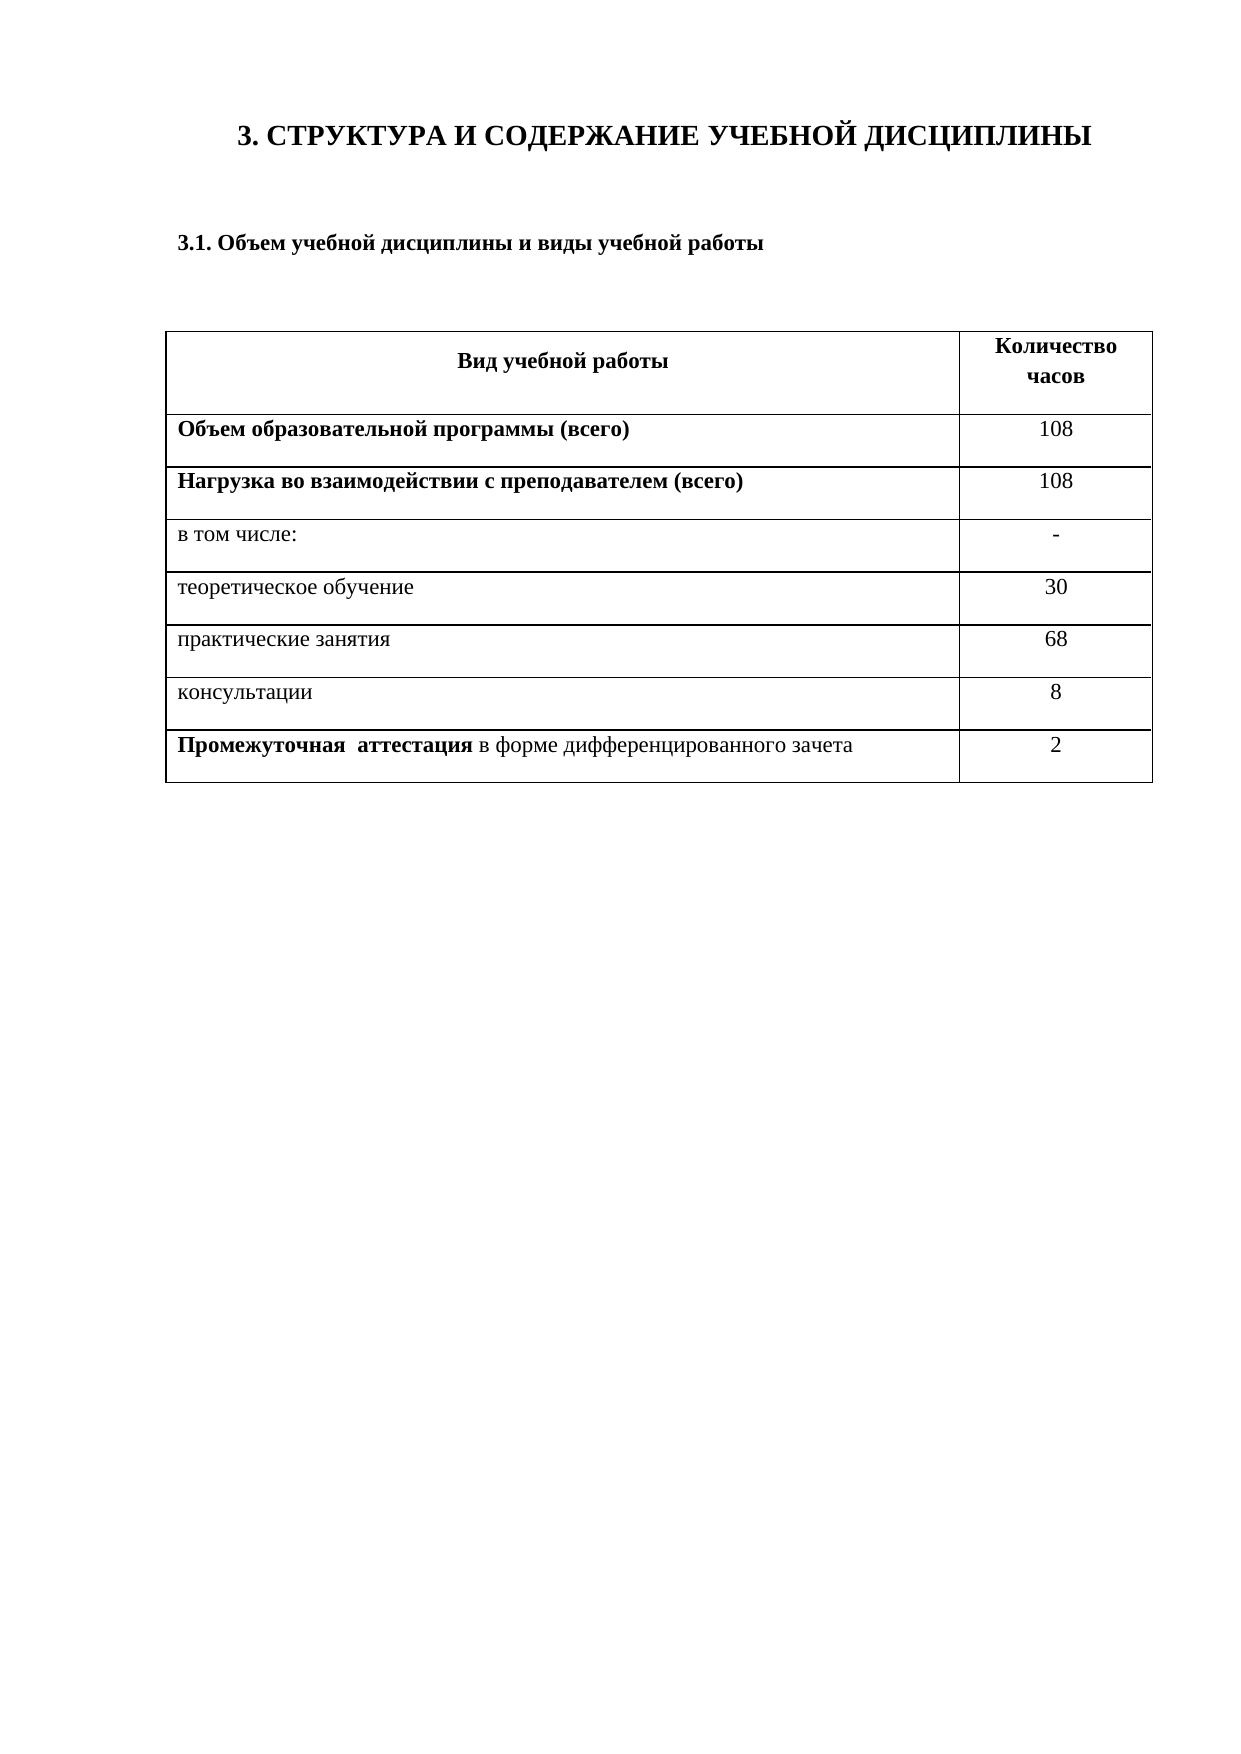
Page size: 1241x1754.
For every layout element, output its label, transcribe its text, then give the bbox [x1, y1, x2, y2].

table_cell - [960, 519, 1152, 571]
table_cell практические занятия [167, 626, 959, 676]
table_cell в том числе: [167, 520, 959, 571]
table_cell 30 [960, 571, 1152, 624]
table_cell Промежуточная аттестация в форме дифференцированного зачета [167, 731, 959, 782]
table_header Вид учебной работы [167, 332, 959, 413]
table_cell 108 [960, 466, 1152, 519]
table_cell консультации [167, 678, 959, 729]
text 3. СТРУКТУРА И СОДЕРЖАНИЕ УЧЕБНой дисциплины [177, 118, 1152, 152]
table_cell 68 [960, 624, 1152, 676]
text 3.1. Объем учебной дисциплины и виды учебной работы [177, 228, 1152, 255]
table_cell Объем образовательной программы (всего) [167, 415, 959, 466]
table_cell теоретическое обучение [167, 573, 959, 624]
table_cell 8 [960, 676, 1152, 729]
table_header Количество часов [960, 332, 1152, 413]
table_cell Нагрузка во взаимодействии с преподавателем (всего) [167, 468, 959, 519]
table_cell 2 [960, 729, 1152, 782]
table_cell 108 [960, 414, 1152, 466]
